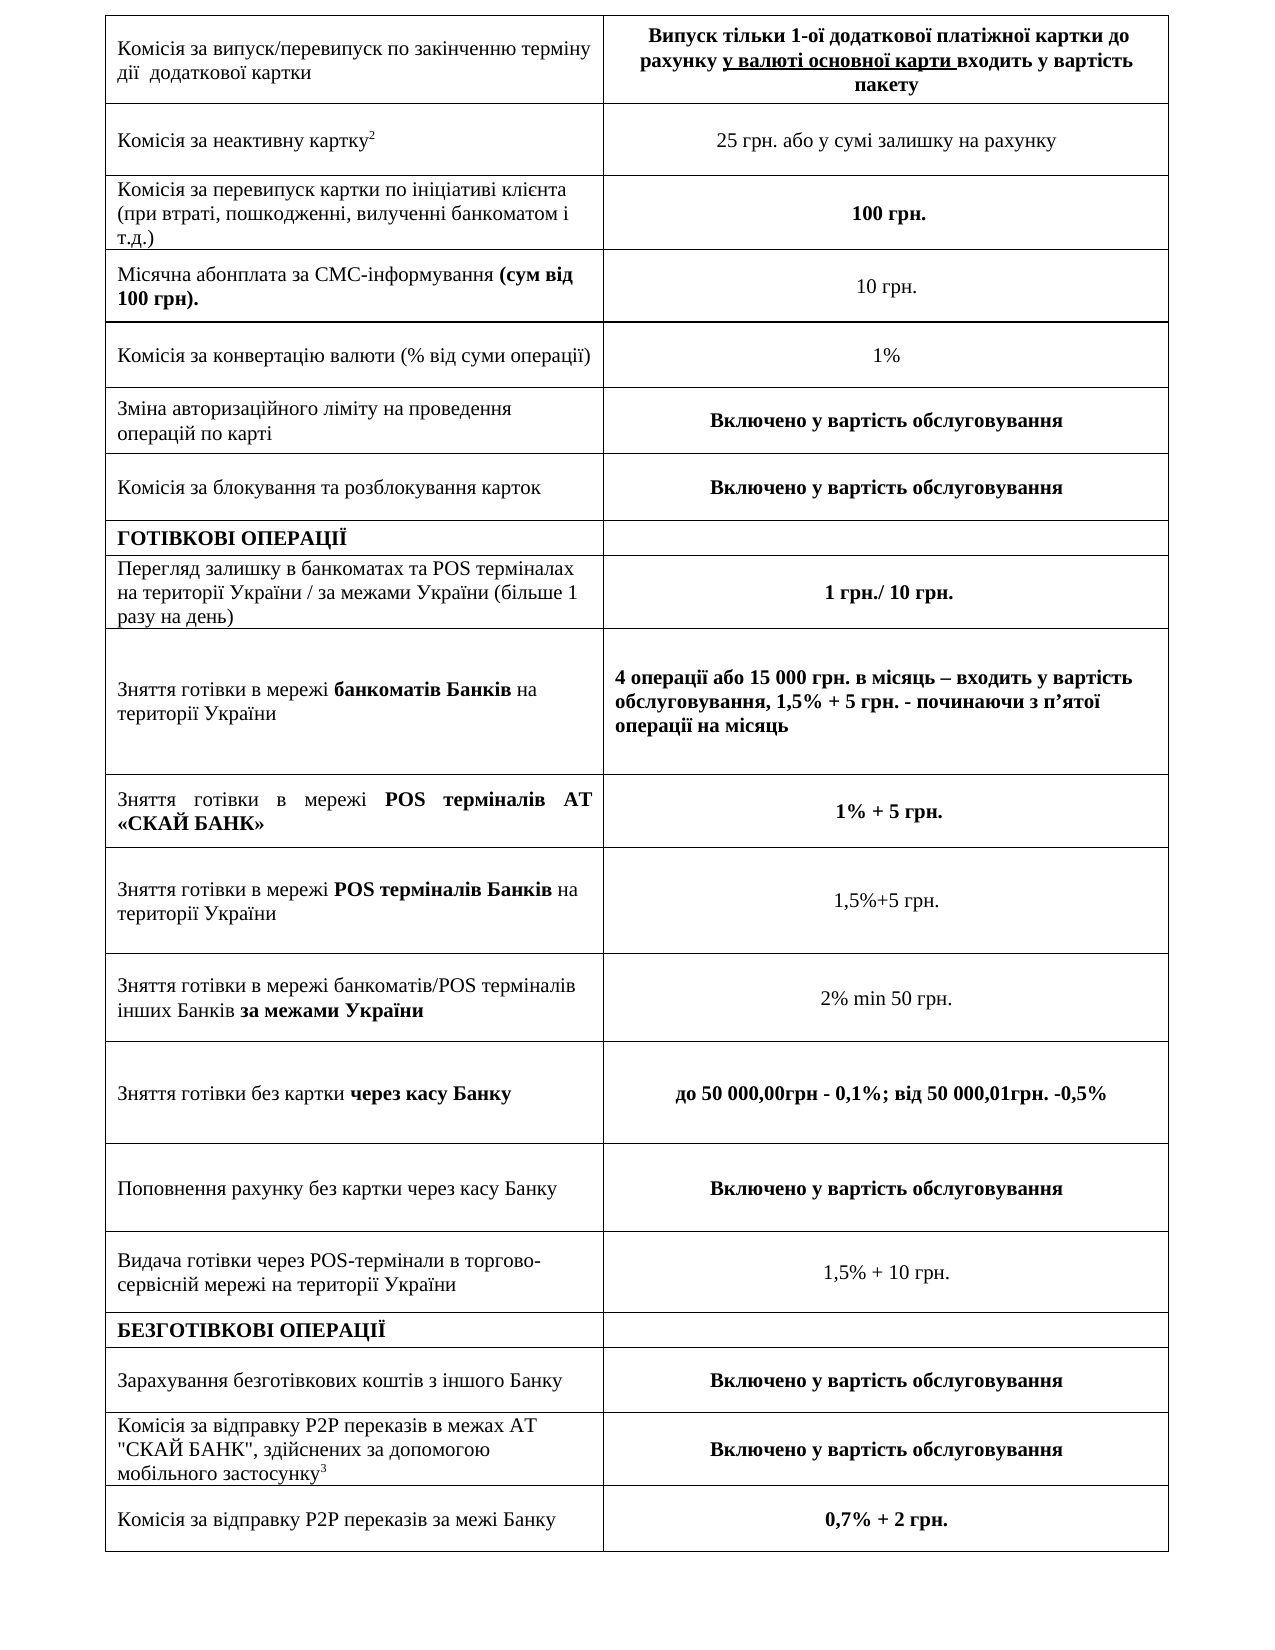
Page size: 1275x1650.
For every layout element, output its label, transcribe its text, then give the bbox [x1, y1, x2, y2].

table_cell 1 грн./ 10 грн. [604, 556, 1168, 628]
table_cell Комісія за відправку P2P переказів в межах АТ "СКАЙ БАНК", здійснених за допомогою мобільного застосунку3 [106, 1413, 603, 1485]
table_cell Зняття готівки без картки через касу Банку [106, 1042, 603, 1143]
table_cell 0,7% + 2 грн. [604, 1486, 1168, 1551]
table_cell Включено у вартість обслуговування [604, 1413, 1168, 1485]
table_cell Включено у вартість обслуговування [604, 388, 1168, 453]
table_cell Включено у вартість обслуговування [604, 1348, 1168, 1412]
table_cell Зняття готівки в мережі банкоматів/POS терміналів інших Банків за межами України [106, 954, 603, 1041]
table_cell [604, 1313, 1168, 1347]
table_cell Видача готівки через POS-термінали в торгово-сервісній мережі на території України [106, 1232, 603, 1312]
table_cell Місячна абонплата за СМС-інформування (сум від 100 грн). [106, 250, 603, 321]
table_cell Комісія за перевипуск картки по ініціативі клієнта (при втраті, пошкодженні, вилученні банкоматом і т.д.) [106, 176, 603, 249]
table_cell Комісія за неактивну картку2 [106, 104, 603, 175]
table_cell до 50 000,00грн - 0,1%; від 50 000,01грн. -0,5% [604, 1042, 1168, 1143]
table_cell БЕЗГОТІВКОВІ ОПЕРАЦІЇ [106, 1313, 603, 1347]
table_cell 25 грн. або у сумі залишку на рахунку [604, 104, 1168, 175]
table_cell Перегляд залишку в банкоматах та POS терміналах на території України / за межами України (більше 1 разу на день) [106, 556, 603, 628]
table_cell 1,5% + 10 грн. [604, 1232, 1168, 1312]
table_cell 10 грн. [604, 250, 1168, 321]
table_cell ГОТІВКОВІ ОПЕРАЦІЇ [106, 521, 603, 554]
table_cell Включено у вартість обслуговування [604, 1144, 1168, 1231]
table_cell Зарахування безготівкових коштів з іншого Банку [106, 1348, 603, 1412]
table_cell Випуск тільки 1-ої додаткової платіжної картки до рахунку у валюті основної карти входить у вартість пакету [604, 16, 1168, 103]
table_cell Поповнення рахунку без картки через касу Банку [106, 1144, 603, 1231]
table_cell Зняття готівки в мережі POS терміналів Банків на території України [106, 848, 603, 953]
table_cell Комісія за конвертацію валюти (% від суми операції) [106, 323, 603, 387]
table_cell 1,5%+5 грн. [604, 848, 1168, 953]
table_cell 1% [604, 323, 1168, 387]
table_cell Комісія за відправку P2P переказів за межі Банку [106, 1486, 603, 1551]
table_cell [604, 521, 1168, 554]
table_cell Зміна авторизаційного ліміту на проведення операцій по карті [106, 388, 603, 453]
table_cell 4 операції або 15 000 грн. в місяць – входить у вартість обслуговування, 1,5% + 5 грн. - починаючи з п’ятої операції на місяць [604, 629, 1168, 774]
table_cell Зняття готівки в мережі POS терміналів АТ «СКАЙ БАНК» [106, 775, 603, 847]
table_cell Комісія за блокування та розблокування карток [106, 454, 603, 520]
table_cell 100 грн. [604, 176, 1168, 249]
table_cell Включено у вартість обслуговування [604, 454, 1168, 520]
table_cell 1% + 5 грн. [604, 775, 1168, 847]
table_cell 2% min 50 грн. [604, 954, 1168, 1041]
table_cell Комісія за випуск/перевипуск по закінченню терміну дії додаткової картки [106, 16, 603, 103]
table_cell Зняття готівки в мережі банкоматів Банків на території України [106, 629, 603, 774]
